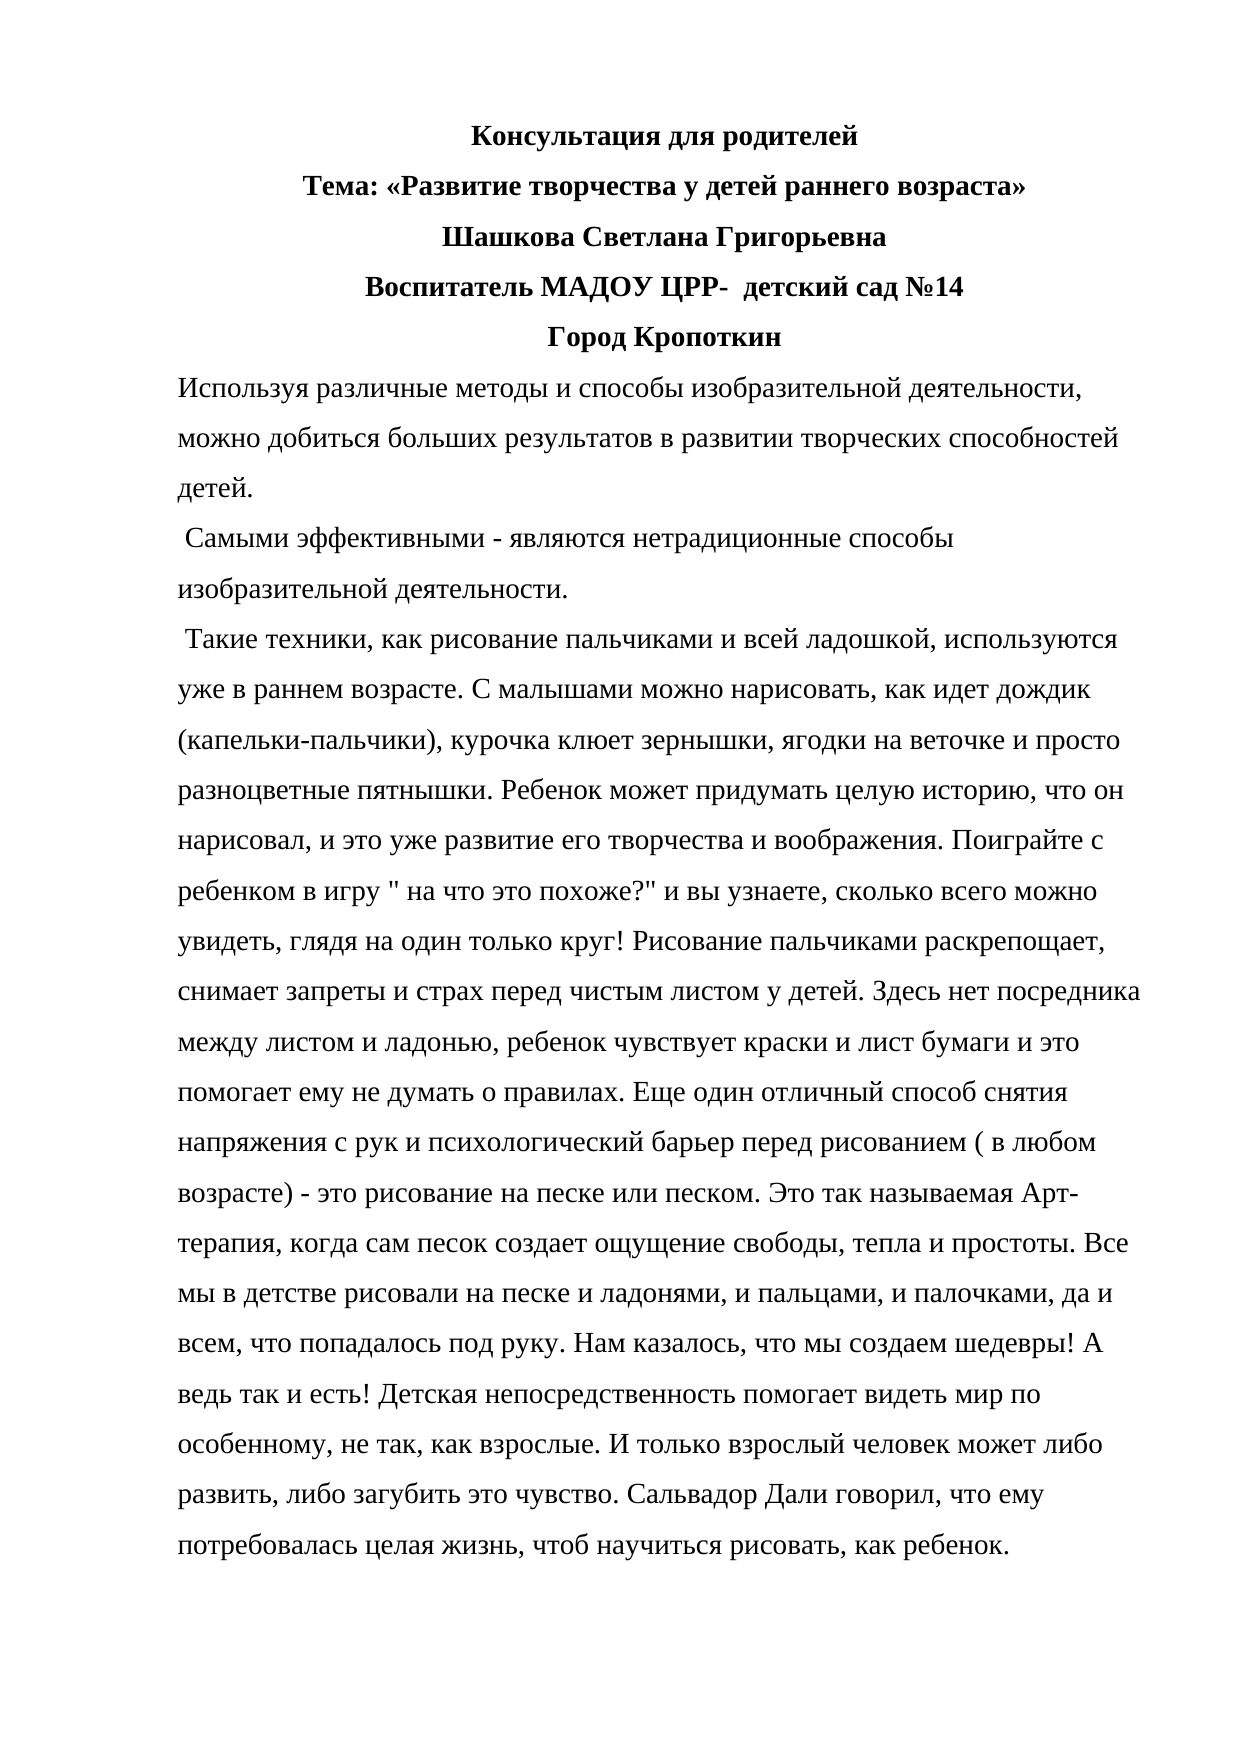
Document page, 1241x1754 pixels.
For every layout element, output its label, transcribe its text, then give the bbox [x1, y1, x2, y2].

text Самыми эффективными - являются нетрадиционные способы изобразительной деятельности. [177, 521, 1152, 604]
text Город Кропоткин [177, 319, 1152, 353]
text Такие техники, как рисование пальчиками и всей ладошкой, используются уже в раннем возрасте. С малышами можно нарисовать, как идет дождик (капельки-пальчики), курочка клюет зернышки, ягодки на веточке и просто разноцветные пятнышки. Ребенок может придумать целую историю, что он нарисовал, и это уже развитие его творчества и воображения. Поиграйте с ребенком в игру " на что это похоже?" и вы узнаете, сколько всего можно увидеть, глядя на один только круг! Рисование пальчиками раскрепощает, снимает запреты и страх перед чистым листом у детей. Здесь нет посредника между листом и ладонью, ребенок чувствует краски и лист бумаги и это помогает ему не думать о правилах. Еще один отличный способ снятия напряжения с рук и психологический барьер перед рисованием ( в любом возрасте) - это рисование на песке или песком. Это так называемая Арт- терапия, когда сам песок создает ощущение свободы, тепла и простоты. Все мы в детстве рисовали на песке и ладонями, и пальцами, и палочками, да и всем, что попадалось под руку. Нам казалось, что мы создаем шедевры! А ведь так и есть! Детская непосредственность помогает видеть мир по особенному, не так, как взрослые. И только взрослый человек может либо развить, либо загубить это чувство. Сальвадор Дали говорил, что ему потребовалась целая жизнь, чтоб научиться рисовать, как ребенок. [177, 621, 1152, 1560]
text Воспитатель МАДОУ ЦРР- детский сад №14 [177, 269, 1152, 303]
text Используя различные методы и способы изобразительной деятельности, можно добиться больших результатов в развитии творческих способностей детей. [177, 370, 1152, 504]
text Тема: «Развитие творчества у детей раннего возраста» [177, 168, 1152, 202]
text Консультация для родителей [177, 118, 1152, 152]
text Шашкова Светлана Григорьевна [177, 219, 1152, 252]
